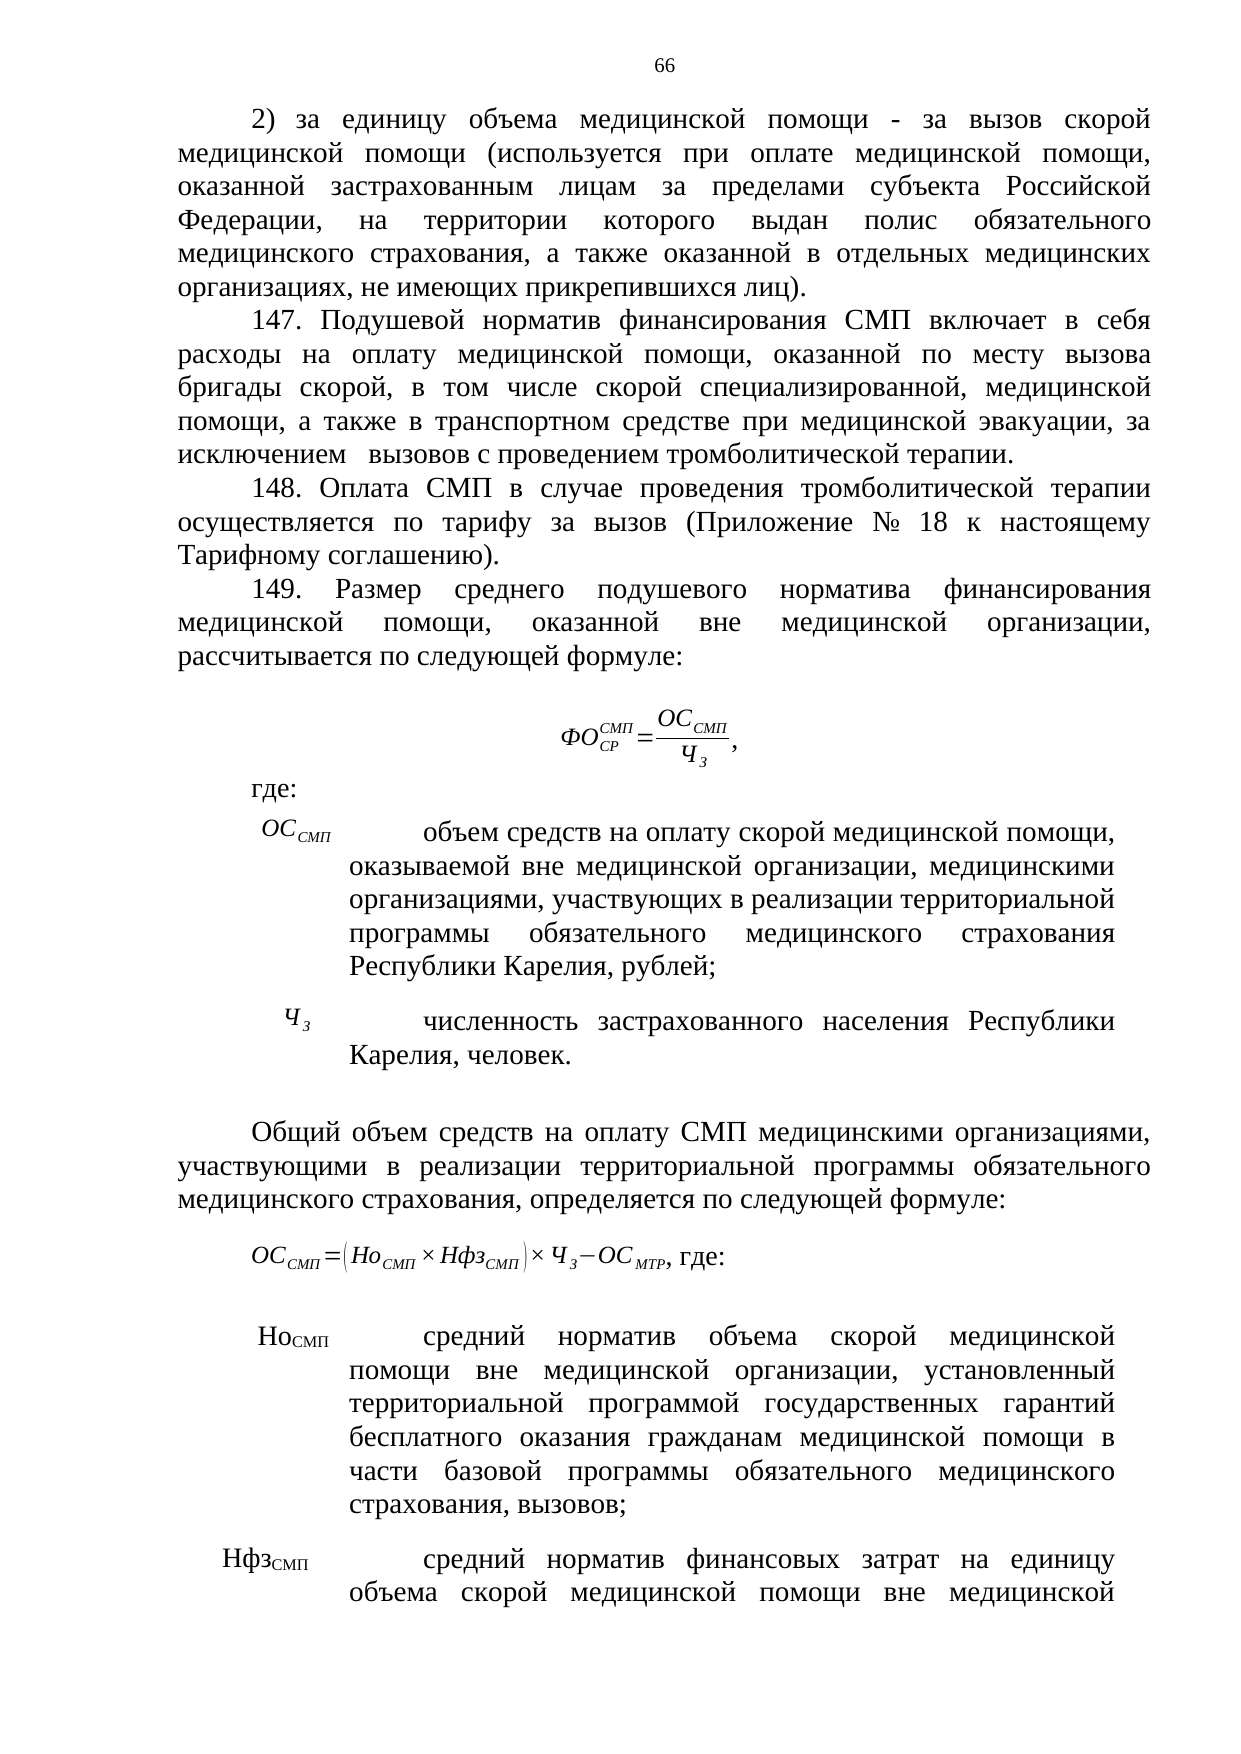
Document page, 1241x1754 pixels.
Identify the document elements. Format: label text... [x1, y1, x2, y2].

text Общий объем средств на оплату СМП медицинскими организациями, участвующими в реализации территориальной программы обязательного медицинского страхования, определяется по следующей формуле: [177, 1114, 1152, 1215]
text 148. Оплата СМП в случае проведения тромболитической терапии осуществляется по тарифу за вызов (Приложение № 18 к настоящему Тарифному соглашению). [177, 470, 1152, 571]
text где: [177, 771, 1152, 804]
text 149. Размер среднего подушевого норматива финансирования медицинской помощи, оказанной вне медицинской организации, рассчитывается по следующей формуле: [177, 571, 1152, 671]
text 2) за единицу объема медицинской помощи - за вызов скорой медицинской помощи (используется при оплате медицинской помощи, оказанной застрахованным лицам за пределами субъекта Российской Федерации, на территории которого выдан полис обязательного медицинского страхования, а также оказанной в отдельных медицинских организациях, не имеющих прикрепившихся лиц). [177, 101, 1152, 302]
table_header средний норматив объема скорой медицинской помощи вне медицинской организации, установленный территориальной программой государственных гарантий бесплатного оказания гражданам медицинской помощи в части базовой программы обязательного медицинского страхования, вызовов; [343, 1308, 1122, 1530]
table_header [177, 804, 342, 993]
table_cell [343, 1530, 1122, 1619]
table_header НоСМП [177, 1308, 342, 1530]
text , где: [177, 1239, 1152, 1276]
table_cell численность застрахованного населения Республики Карелия, человек. [343, 993, 1122, 1114]
table_cell НфзСМП [177, 1530, 342, 1619]
table_cell [177, 993, 342, 1114]
text , [177, 705, 1152, 771]
table_header объем средств на оплату скорой медицинской помощи, оказываемой вне медицинской организации, медицинскими организациями, участвующих в реализации территориальной программы обязательного медицинского страхования Республики Карелия, рублей; [343, 804, 1122, 993]
text 147. Подушевой норматив финансирования СМП включает в себя расходы на оплату медицинской помощи, оказанной по месту вызова бригады скорой, в том числе скорой специализированной, медицинской помощи, а также в транспортном средстве при медицинской эвакуации, за исключением вызовов с проведением тромболитической терапии. [177, 302, 1152, 470]
